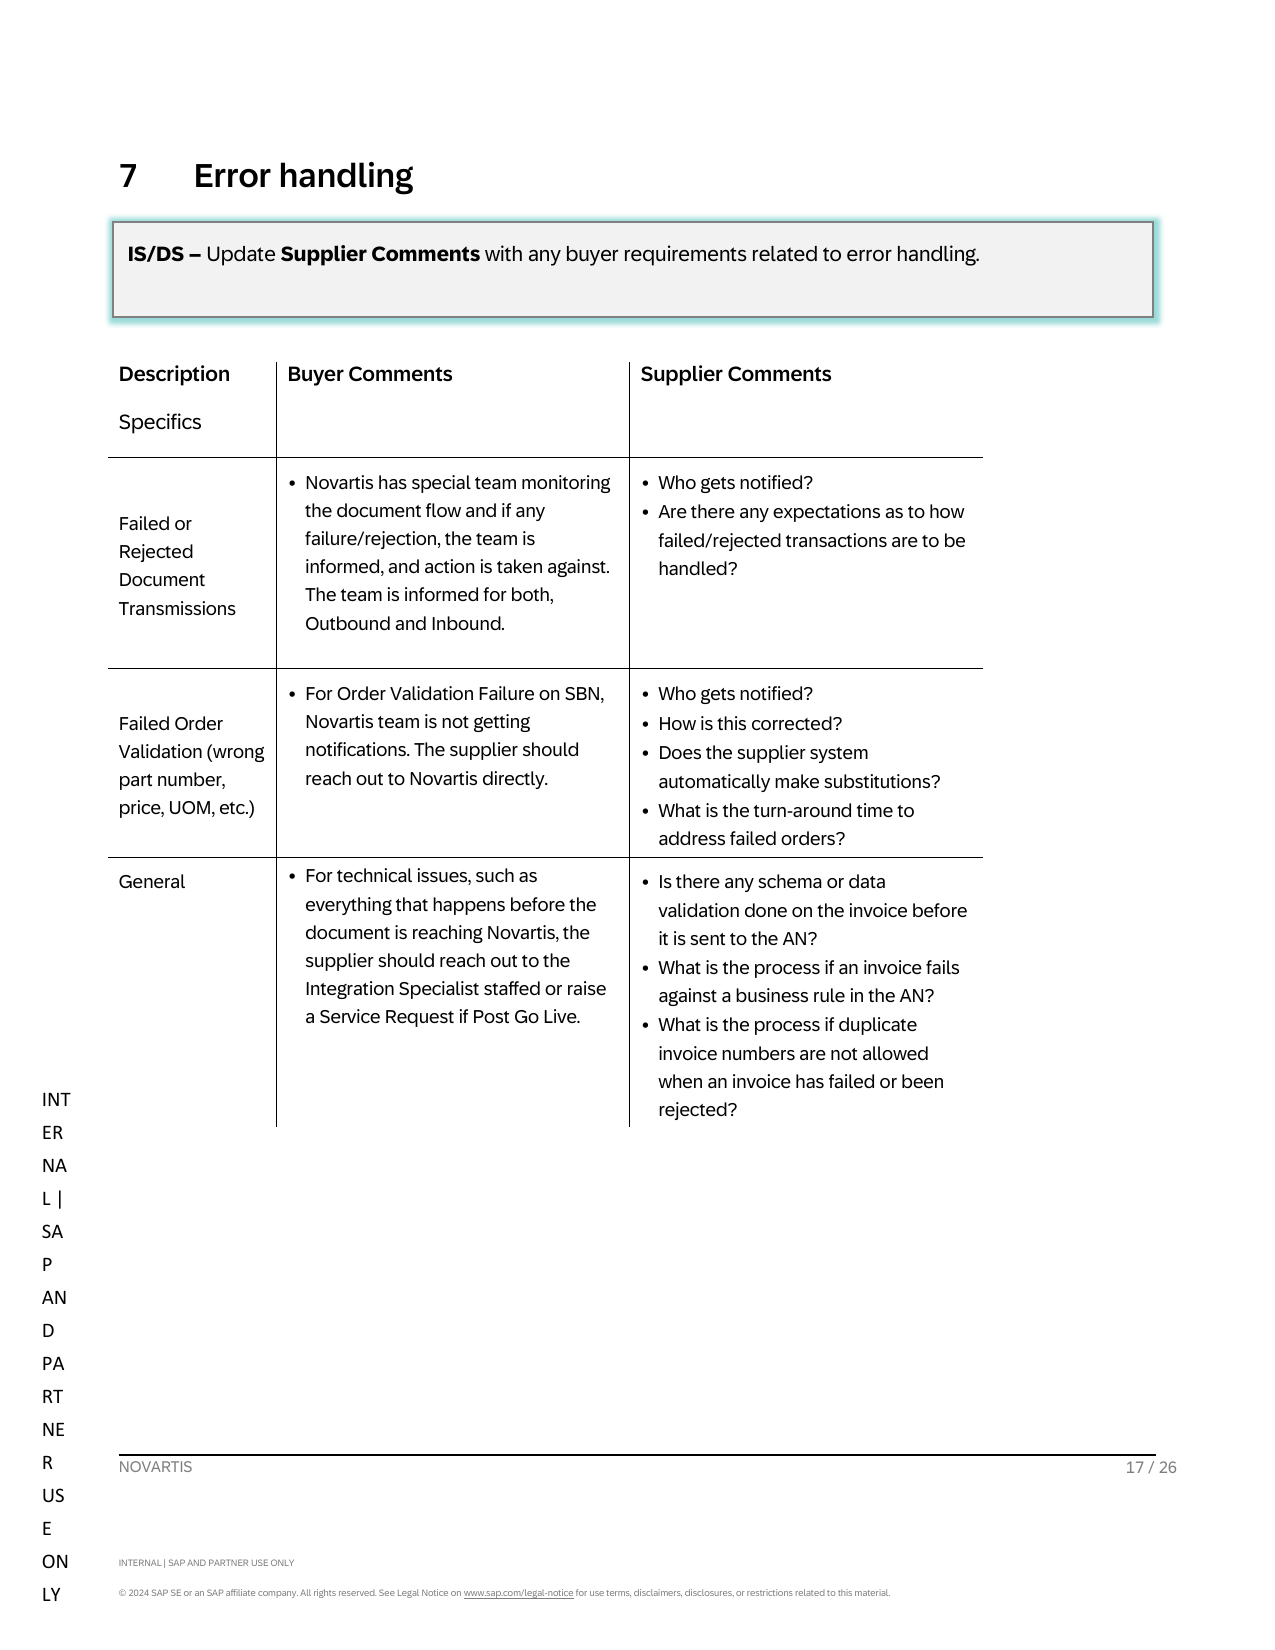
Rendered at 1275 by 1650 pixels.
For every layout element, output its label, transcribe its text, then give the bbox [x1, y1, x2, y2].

table_cell For Order Validation Failure on SBN, Novartis team is not getting notifications. The supplier should reach out to Novartis directly. [277, 669, 629, 857]
table_cell Who gets notified? Are there any expectations as to how failed/rejected transactions are to be handled? [630, 458, 982, 668]
table_header Supplier Comments [630, 362, 982, 457]
table_header Description Specifics [108, 362, 276, 457]
subtitle Error handling [119, 156, 1156, 195]
table_cell General [108, 858, 276, 1127]
table_cell Who gets notified? How is this corrected? Does the supplier system automatically make substitutions? What is the turn-around time to address failed orders? [630, 669, 982, 857]
table_cell For technical issues, such as everything that happens before the document is reaching Novartis, the supplier should reach out to the Integration Specialist staffed or raise a Service Request if Post Go Live. [277, 858, 629, 1127]
table_header Buyer Comments [277, 362, 629, 457]
table_cell Failed Order Validation (wrong part number, price, UOM, etc.) [108, 669, 276, 857]
table_cell Failed or Rejected Document Transmissions [108, 458, 276, 668]
table_cell Is there any schema or data validation done on the invoice before it is sent to the AN? What is the process if an invoice fails against a business rule in the AN? What is the process if duplicate invoice numbers are not allowed when an invoice has failed or been rejected? [630, 858, 982, 1127]
table_cell Novartis has special team monitoring the document flow and if any failure/rejection, the team is informed, and action is taken against. The team is informed for both, Outbound and Inbound. [277, 458, 629, 668]
